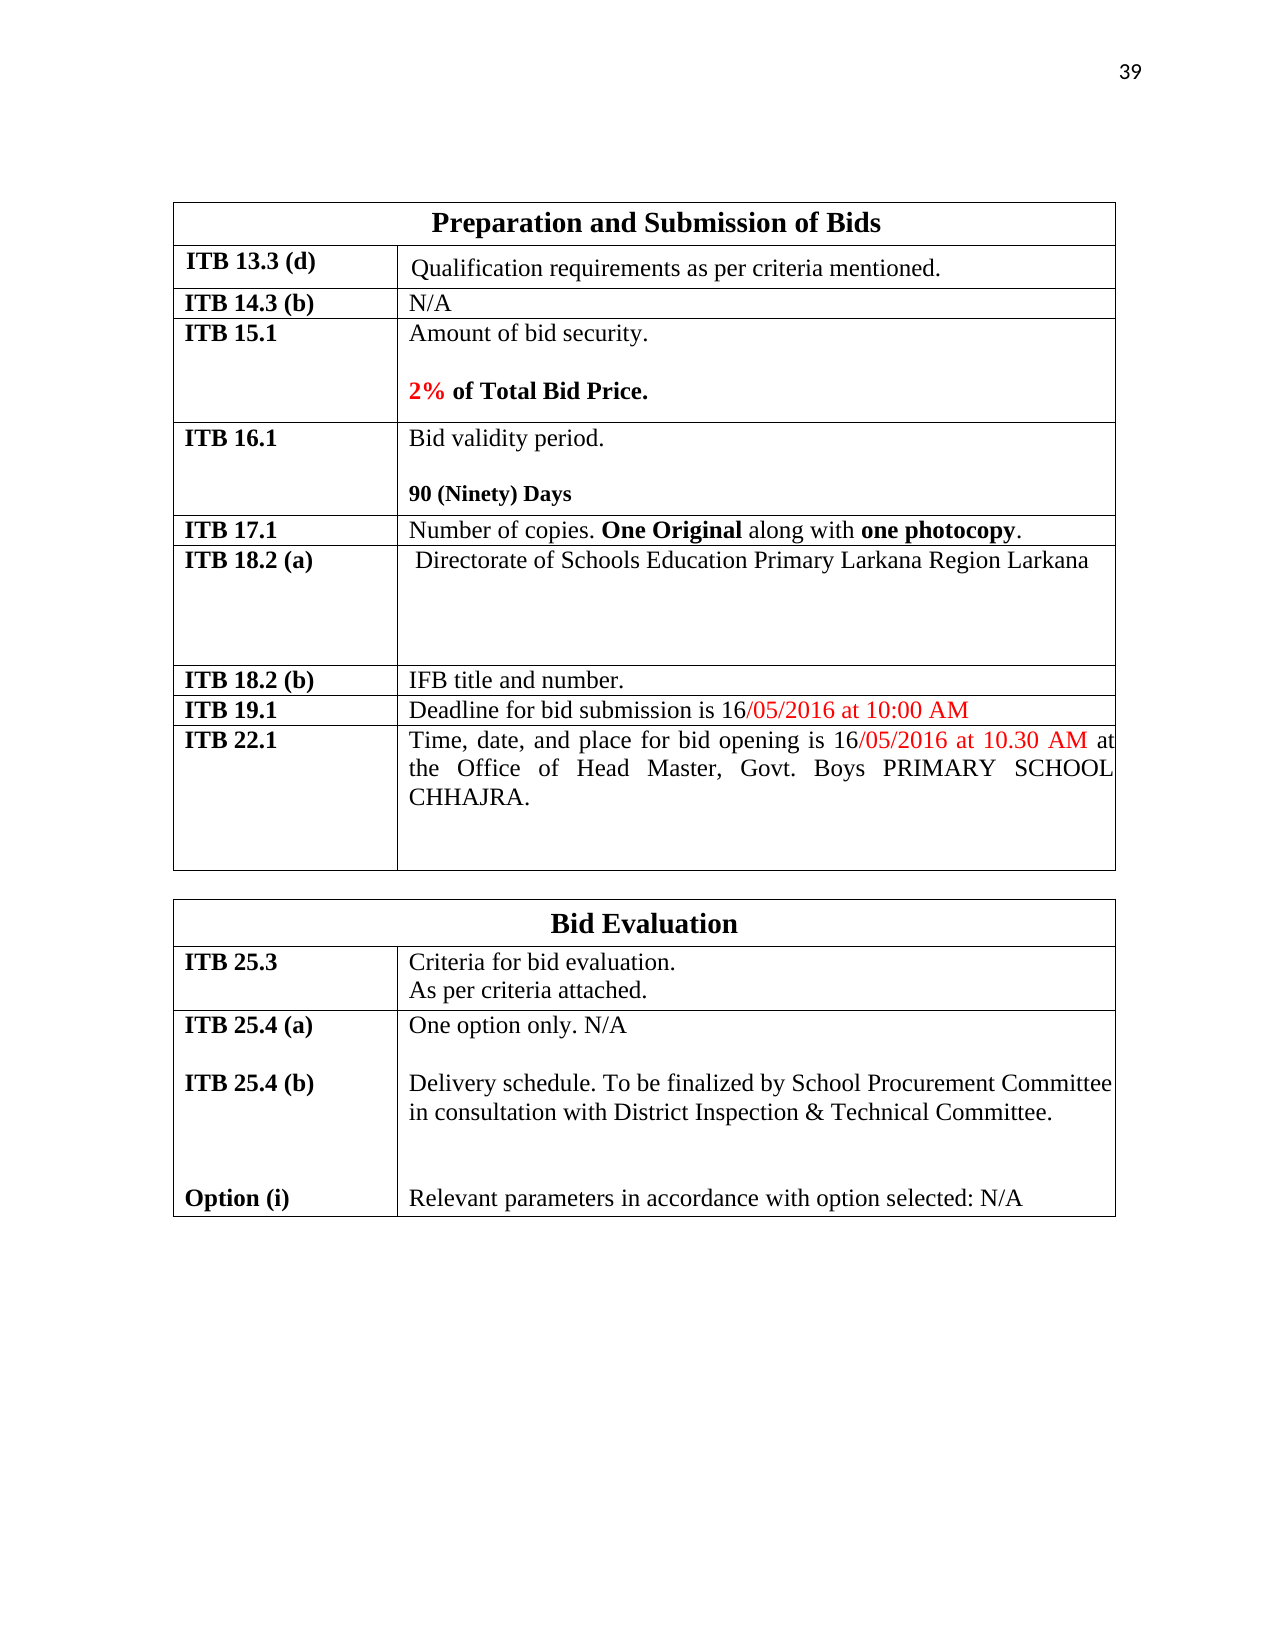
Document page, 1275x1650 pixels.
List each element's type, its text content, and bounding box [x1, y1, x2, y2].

table_cell ITB 18.2 (a) [174, 546, 397, 665]
table_cell ITB 15.1 [174, 319, 397, 422]
table_cell ITB 13.3 (d) [174, 246, 397, 288]
table_cell Bid validity period. 90 (Ninety) Days [398, 423, 1115, 515]
table_cell N/A [398, 289, 1115, 318]
table_cell Number of copies. One Original along with one photocopy. [398, 516, 1115, 545]
table_cell ITB 14.3 (b) [174, 289, 397, 318]
table_cell Amount of bid security. 2% of Total Bid Price. [398, 319, 1115, 422]
table_cell Time, date, and place for bid opening is 16/05/2016 at 10.30 AM at the Office of Head Master, Govt. Boys PRIMARY SCHOOL CHHAJRA. [398, 726, 1115, 870]
table_cell ITB 19.1 [174, 696, 397, 724]
table_cell ITB 25.4 (a) ITB 25.4 (b) Option (i) [174, 1011, 397, 1216]
table_cell ITB 25.3 [174, 947, 397, 1010]
table_header Bid Evaluation [174, 900, 1115, 946]
table_cell Qualification requirements as per criteria mentioned. [398, 246, 1115, 288]
table_cell ITB 17.1 [174, 516, 397, 545]
table_header Preparation and Submission of Bids [174, 203, 1115, 245]
table_cell Directorate of Schools Education Primary Larkana Region Larkana [398, 546, 1115, 665]
table_cell Deadline for bid submission is 16/05/2016 at 10:00 AM [398, 696, 1115, 724]
table_cell ITB 16.1 [174, 423, 397, 515]
table_cell Criteria for bid evaluation. As per criteria attached. [398, 947, 1115, 1010]
table_cell One option only. N/A Delivery schedule. To be finalized by School Procurement Committee in consultation with District Inspection & Technical Committee. Relevant parameters in accordance with option selected: N/A adjustment expressed as a percentage, [398, 1011, 1115, 1216]
table_cell ITB 18.2 (b) [174, 666, 397, 695]
table_cell ITB 22.1 [174, 726, 397, 870]
table_cell IFB title and number. [398, 666, 1115, 695]
